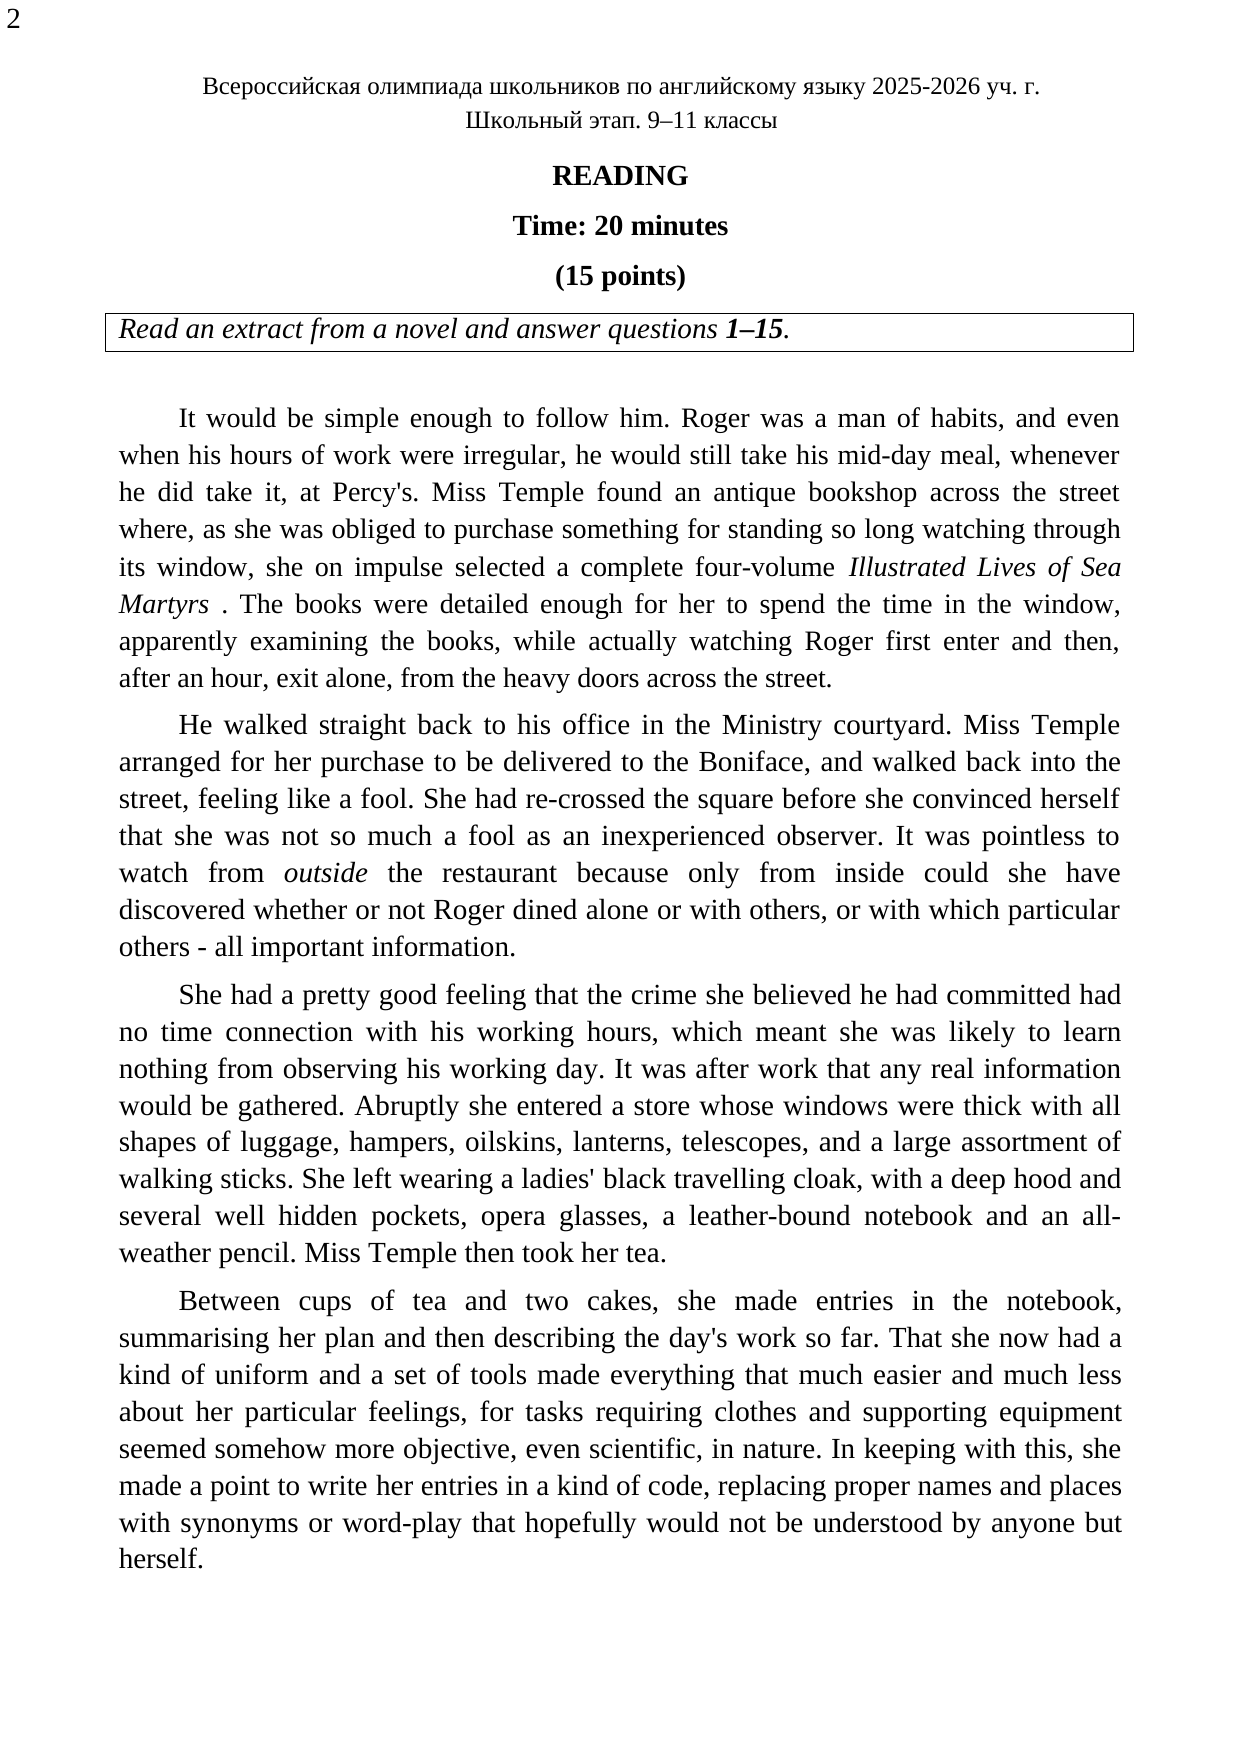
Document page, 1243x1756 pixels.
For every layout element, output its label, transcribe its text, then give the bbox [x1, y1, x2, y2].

text Time: 20 minutes [269, 208, 971, 242]
text It would be simple enough to follow him. Roger was a man of habits, and even when his hours of work were irregular, he would still take his mid-day meal, whenever he did take it, at Percy's. Miss Temple found an antique bookshop across the street where, as she was obliged to purchase something for standing so long watching through its window, she on impulse selected a complete four-volume Illustrated Lives of Sea Martyrs . The books were detailed enough for her to spend the time in the window, apparently examining the books, while actually watching Roger first enter and then, after an hour, exit alone, from the heavy doors across the street. [119, 401, 1122, 694]
text Between cups of tea and two cakes, she made entries in the notebook, summarising her plan and then describing the day's work so far. That she now had a kind of uniform and a set of tools made everything that much easier and much less about her particular feelings, for tasks requiring clothes and supporting equipment seemed somehow more objective, even scientific, in nature. In keeping with this, she made a point to write her entries in a kind of code, replacing proper names and places with synonyms or word-play that hopefully would not be understood by anyone but herself. [119, 1283, 1123, 1575]
text (15 points) [107, 258, 1133, 292]
text He walked straight back to his office in the Ministry courtyard. Miss Temple arranged for her purchase to be delivered to the Boniface, and walked back into the street, feeling like a fool. She had re-crossed the square before she convinced herself that she was not so much a fool as an inexperienced observer. It was pointless to watch from outside the restaurant because only from inside could she have discovered whether or not Roger dined alone or with others, or with which particular others - all important information. [119, 707, 1122, 962]
text She had a pretty good feeling that the crime she believed he had committed had no time connection with his working hours, which meant she was likely to learn nothing from observing his working day. It was after work that any real information would be gathered. Abruptly she entered a store whose windows were thick with all shapes of luggage, hampers, oilskins, lanterns, telescopes, and a large assortment of walking sticks. She left wearing a ladies' black travelling cloak, with a deep hood and several well hidden pockets, opera glasses, a leather-bound notebook and an all- weather pencil. Miss Temple then took her tea. [119, 977, 1122, 1269]
subtitle READING [269, 158, 971, 192]
